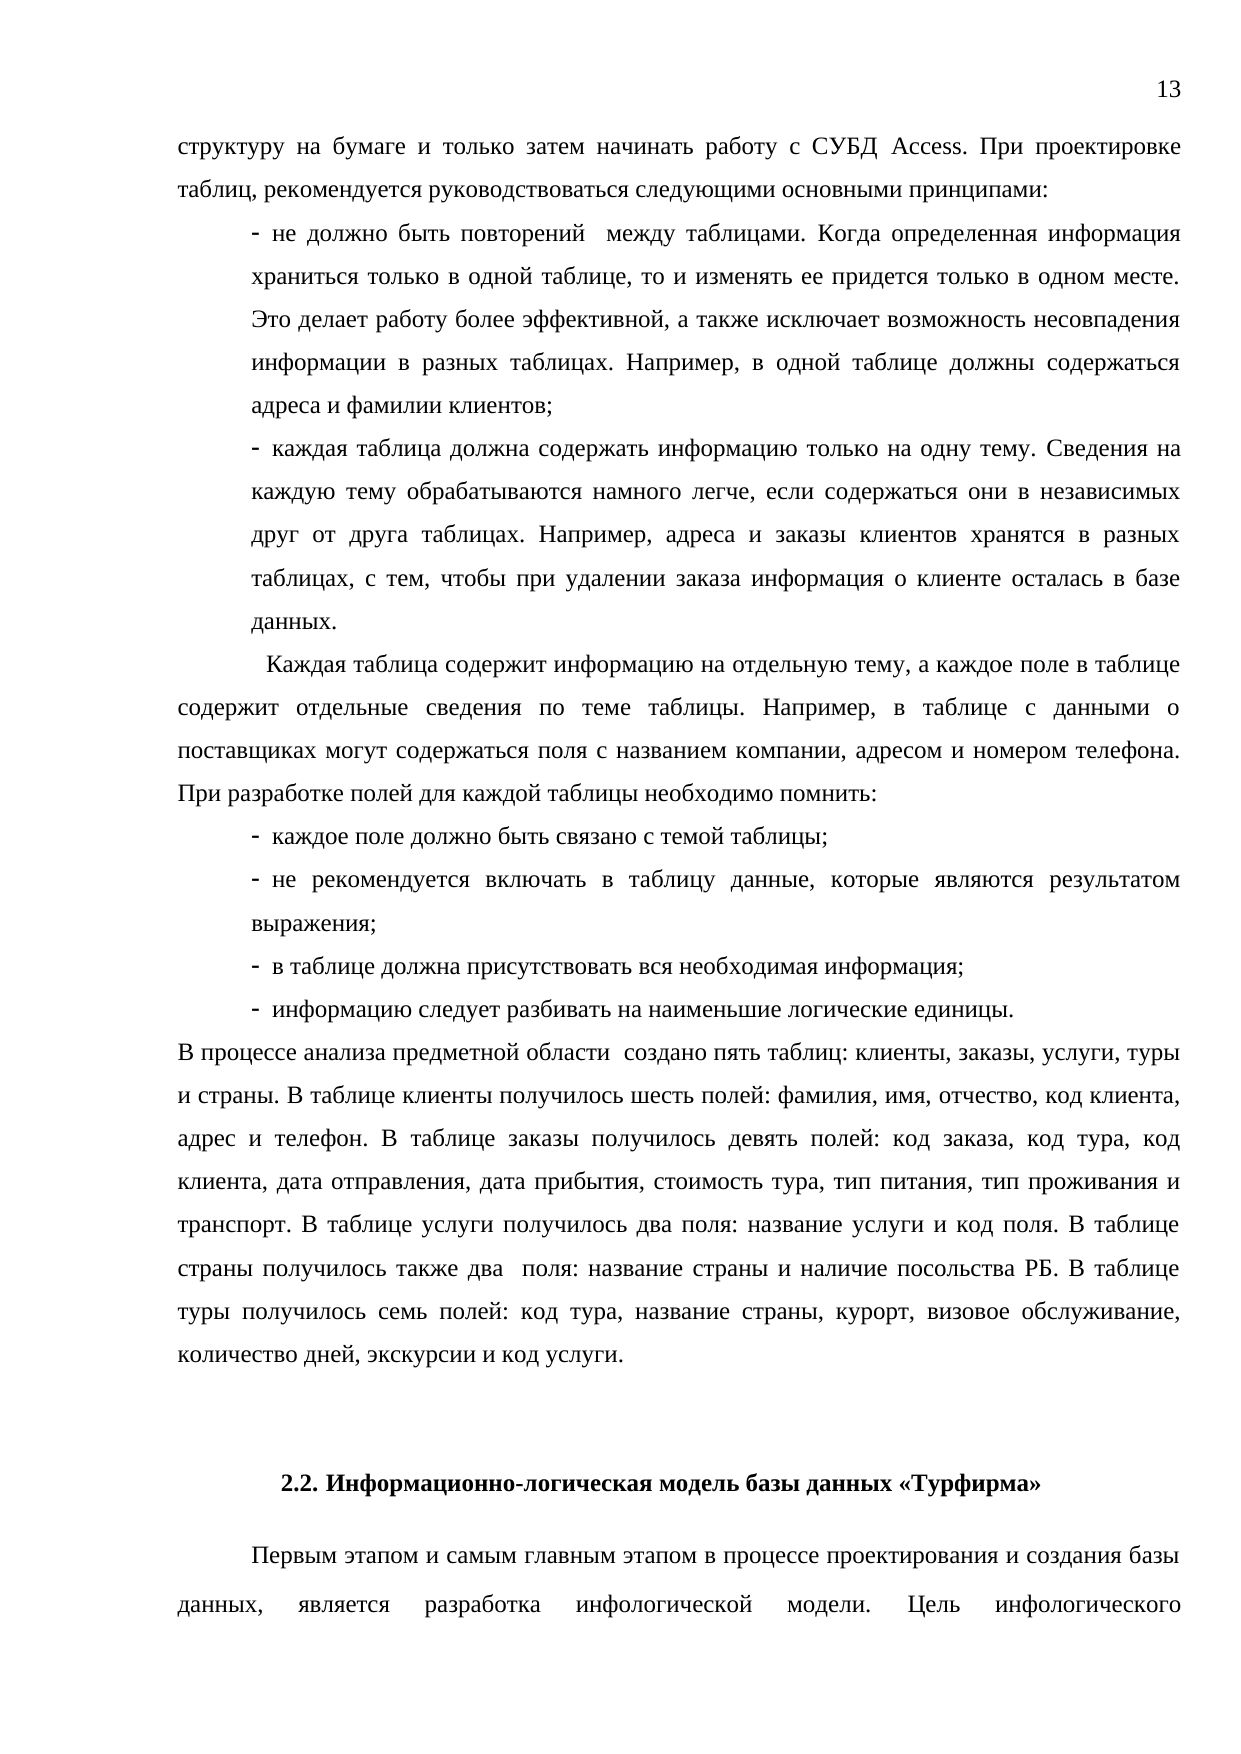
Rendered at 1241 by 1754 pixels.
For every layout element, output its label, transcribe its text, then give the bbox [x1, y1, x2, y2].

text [177, 1540, 1181, 1619]
text В процессе анализа предметной области создано пять таблиц: клиенты, заказы, услуги, туры и страны. В таблице клиенты получилось шесть полей: фамилия, имя, отчество, код клиента, адрес и телефон. В таблице заказы получилось девять полей: код заказа, код тура, код клиента, дата отправления, дата прибытия, стоимость тура, тип питания, тип проживания и транспорт. В таблице услуги получилось два поля: название услуги и код поля. В таблице страны получилось также два поля: название страны и наличие посольства РБ. В таблице туры получилось семь полей: код тура, название страны, курорт, визовое обслуживание, количество дней, экскурсии и код услуги. [177, 1037, 1181, 1368]
text Каждая таблица содержит информацию на отдельную тему, а каждое поле в таблице содержит отдельные сведения по теме таблицы. Например, в таблице с данными о поставщиках могут содержаться поля с названием компании, адресом и номером телефона. При разработке полей для каждой таблицы необходимо помнить: [177, 649, 1181, 807]
list в таблице должна присутствовать вся необходимая информация; [251, 951, 1181, 979]
list информацию следует разбивать на наименьшие логические единицы. [251, 994, 1181, 1023]
text Информационно-логическая модель базы данных «Турфирма» [281, 1468, 1181, 1497]
list каждая таблица должна содержать информацию только на одну тему. Сведения на каждую тему обрабатываются намного легче, если содержаться они в независимых друг от друга таблицах. Например, адреса и заказы клиентов хранятся в разных таблицах, с тем, чтобы при удалении заказа информация о клиенте осталась в базе данных. [251, 433, 1181, 634]
list не рекомендуется включать в таблицу данные, которые являются результатом выражения; [251, 864, 1181, 936]
list каждое поле должно быть связано с темой таблицы; [177, 821, 1181, 850]
list не должно быть повторений между таблицами. Когда определенная информация храниться только в одной таблице, то и изменять ее придется только в одном месте. Это делает работу более эффективной, а также исключает возможность несовпадения информации в разных таблицах. Например, в одной таблице должны содержаться адреса и фамилии клиентов; [251, 218, 1181, 419]
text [177, 131, 1181, 203]
